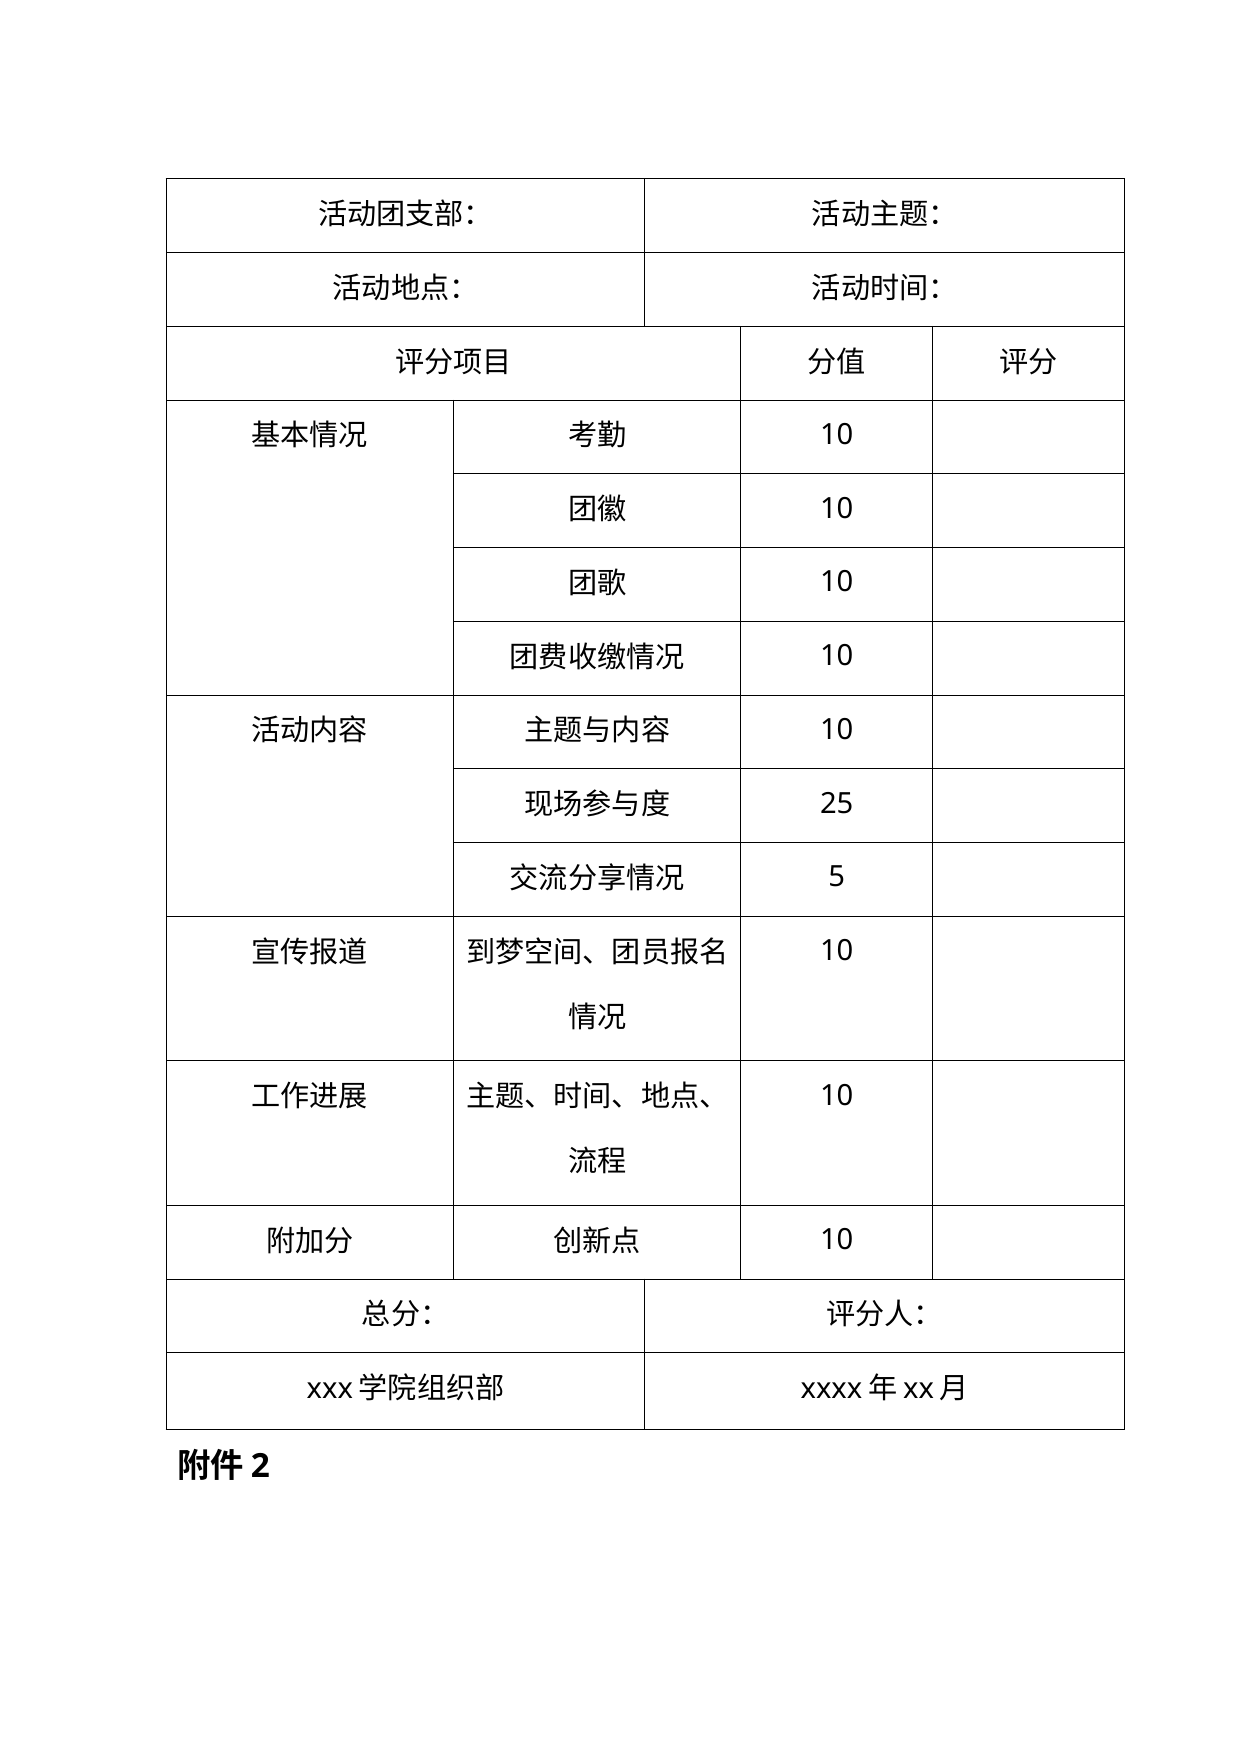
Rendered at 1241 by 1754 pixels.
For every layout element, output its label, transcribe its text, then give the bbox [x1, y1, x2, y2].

table_cell 总分： [167, 1280, 644, 1352]
table_cell 到梦空间、团员报名情况 [454, 917, 740, 1060]
text 附件2 [177, 1430, 1063, 1495]
table_cell [933, 622, 1124, 694]
table_cell [933, 1061, 1124, 1205]
table_cell [933, 769, 1124, 842]
table_cell 10 [741, 696, 932, 768]
table_cell 基本情况 [167, 401, 453, 694]
table_cell 主题与内容 [454, 696, 740, 768]
table_header 活动团支部： [167, 179, 644, 252]
table_cell 考勤 [454, 401, 740, 473]
table_cell 10 [741, 917, 932, 1060]
table_cell 5 [741, 843, 932, 916]
table_cell 10 [741, 622, 932, 694]
table_cell [933, 843, 1124, 916]
table_cell xxxx年xx月 [645, 1353, 1124, 1429]
table_cell 活动时间： [645, 253, 1124, 326]
table_cell 10 [741, 474, 932, 547]
table_cell 现场参与度 [454, 769, 740, 842]
table_cell 工作进展 [167, 1061, 453, 1205]
table_cell 25 [741, 769, 932, 842]
table_cell 10 [741, 1061, 932, 1205]
table_cell 评分 [933, 327, 1124, 399]
table_cell 分值 [741, 327, 932, 399]
table_cell [933, 474, 1124, 547]
table_cell [933, 401, 1124, 473]
table_cell 创新点 [454, 1206, 740, 1278]
table_cell [933, 1206, 1124, 1278]
table_cell 10 [741, 401, 932, 473]
table_cell 交流分享情况 [454, 843, 740, 916]
table_cell 评分人： [645, 1280, 1124, 1352]
table_cell 活动内容 [167, 696, 453, 916]
table_cell 宣传报道 [167, 917, 453, 1060]
table_cell 团歌 [454, 548, 740, 621]
table_cell 团费收缴情况 [454, 622, 740, 694]
table_cell [933, 917, 1124, 1060]
table_cell 主题、时间、地点、流程 [454, 1061, 740, 1205]
table_cell 评分项目 [167, 327, 740, 399]
table_cell xxx学院组织部 [167, 1353, 644, 1429]
table_cell 团徽 [454, 474, 740, 547]
table_cell 附加分 [167, 1206, 453, 1278]
table_cell [933, 548, 1124, 621]
table_header 活动主题： [645, 179, 1124, 252]
table_cell [933, 696, 1124, 768]
table_cell 10 [741, 1206, 932, 1278]
table_cell 活动地点： [167, 253, 644, 326]
table_cell 10 [741, 548, 932, 621]
